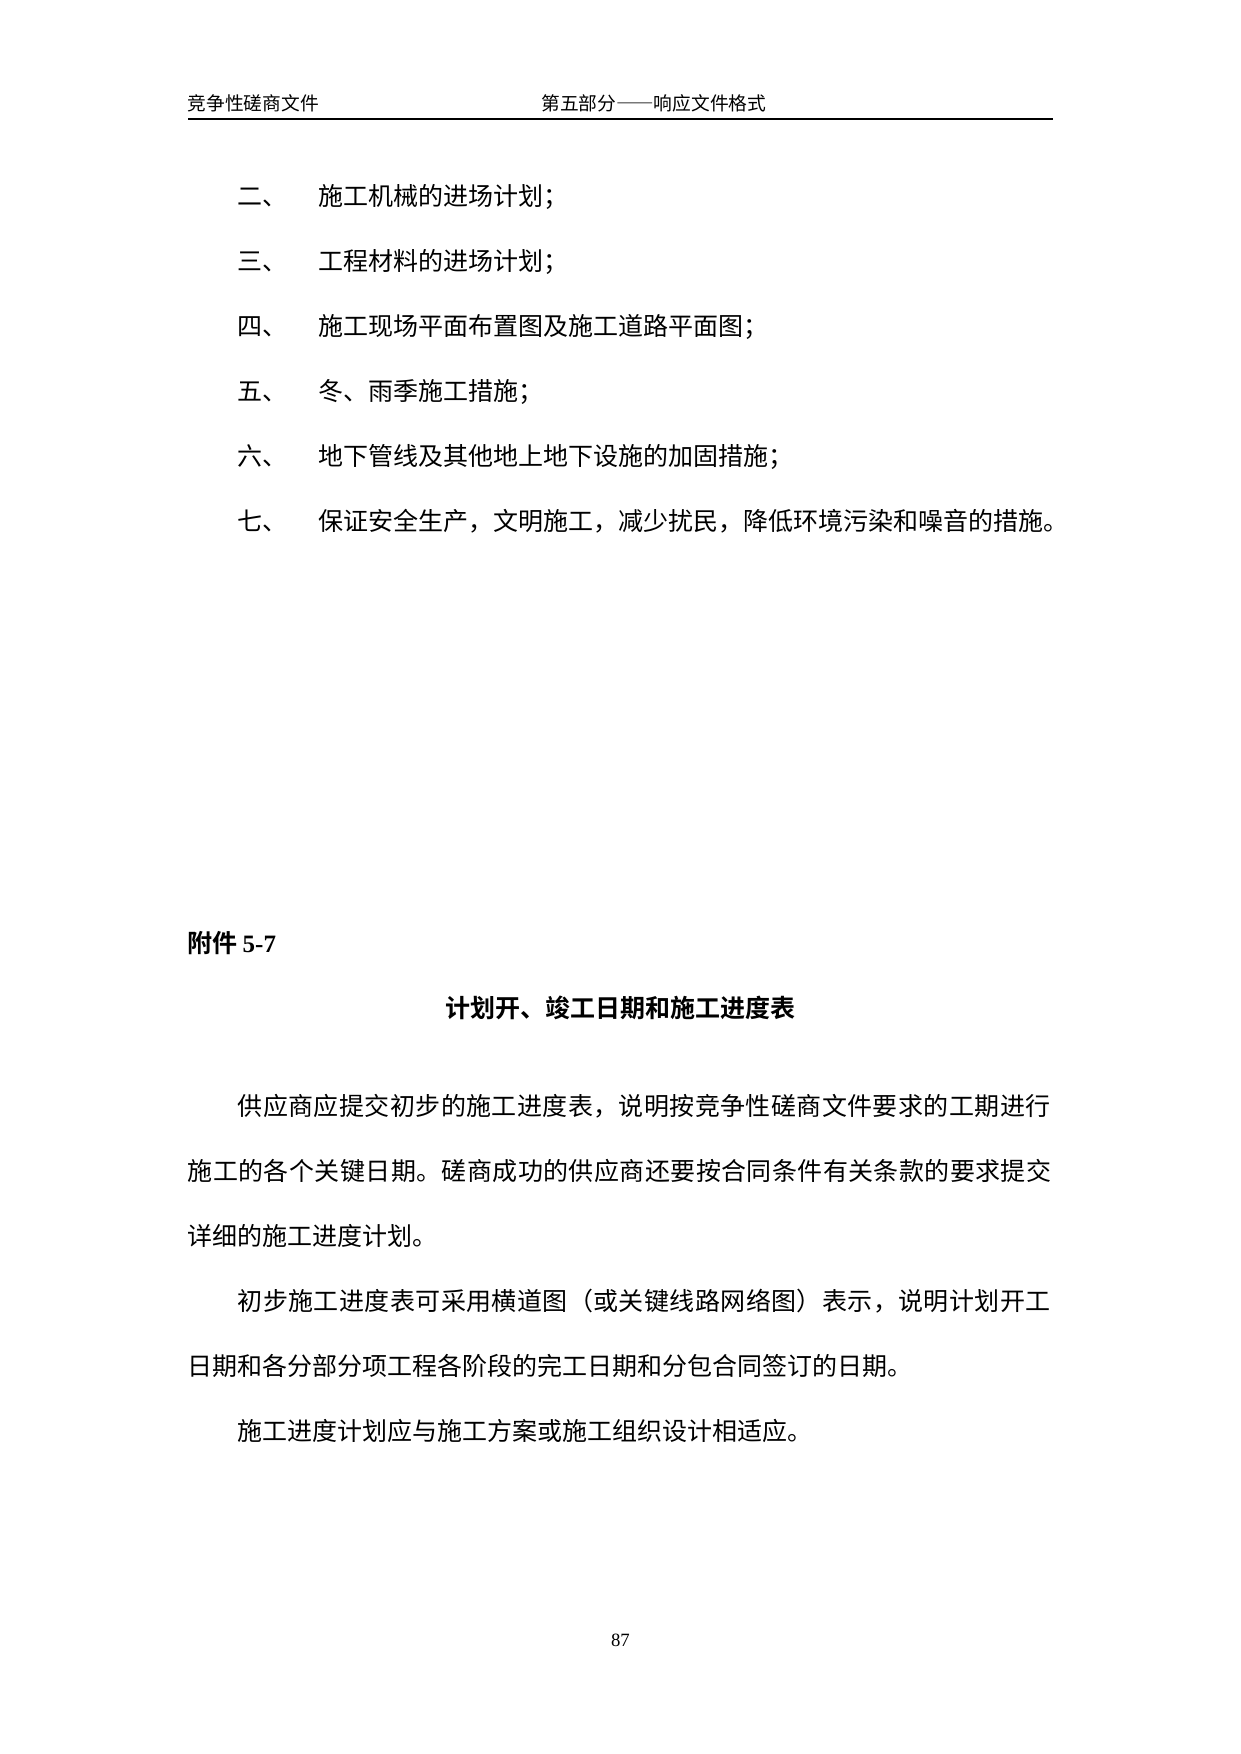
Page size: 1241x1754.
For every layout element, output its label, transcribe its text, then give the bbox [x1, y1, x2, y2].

list 施工现场平面布置图及施工道路平面图； [237, 292, 1053, 357]
text 计划开、竣工日期和施工进度表 [187, 974, 1053, 1039]
list 施工机械的进场计划； [237, 162, 1053, 227]
text 附件5-7 [187, 909, 1053, 974]
list 保证安全生产，文明施工，减少扰民，降低环境污染和噪音的措施。 [237, 487, 1053, 552]
list 地下管线及其他地上地下设施的加固措施； [237, 422, 1053, 487]
list 冬、雨季施工措施； [237, 357, 1053, 422]
text 供应商应提交初步的施工进度表，说明按竞争性磋商文件要求的工期进行施工的各个关键日期。磋商成功的供应商还要按合同条件有关条款的要求提交详细的施工进度计划。 [187, 1072, 1053, 1267]
text 初步施工进度表可采用横道图（或关键线路网络图）表示，说明计划开工日期和各分部分项工程各阶段的完工日期和分包合同签订的日期。 [187, 1267, 1053, 1397]
list 工程材料的进场计划； [237, 227, 1053, 292]
text 施工进度计划应与施工方案或施工组织设计相适应。 [187, 1397, 1053, 1462]
